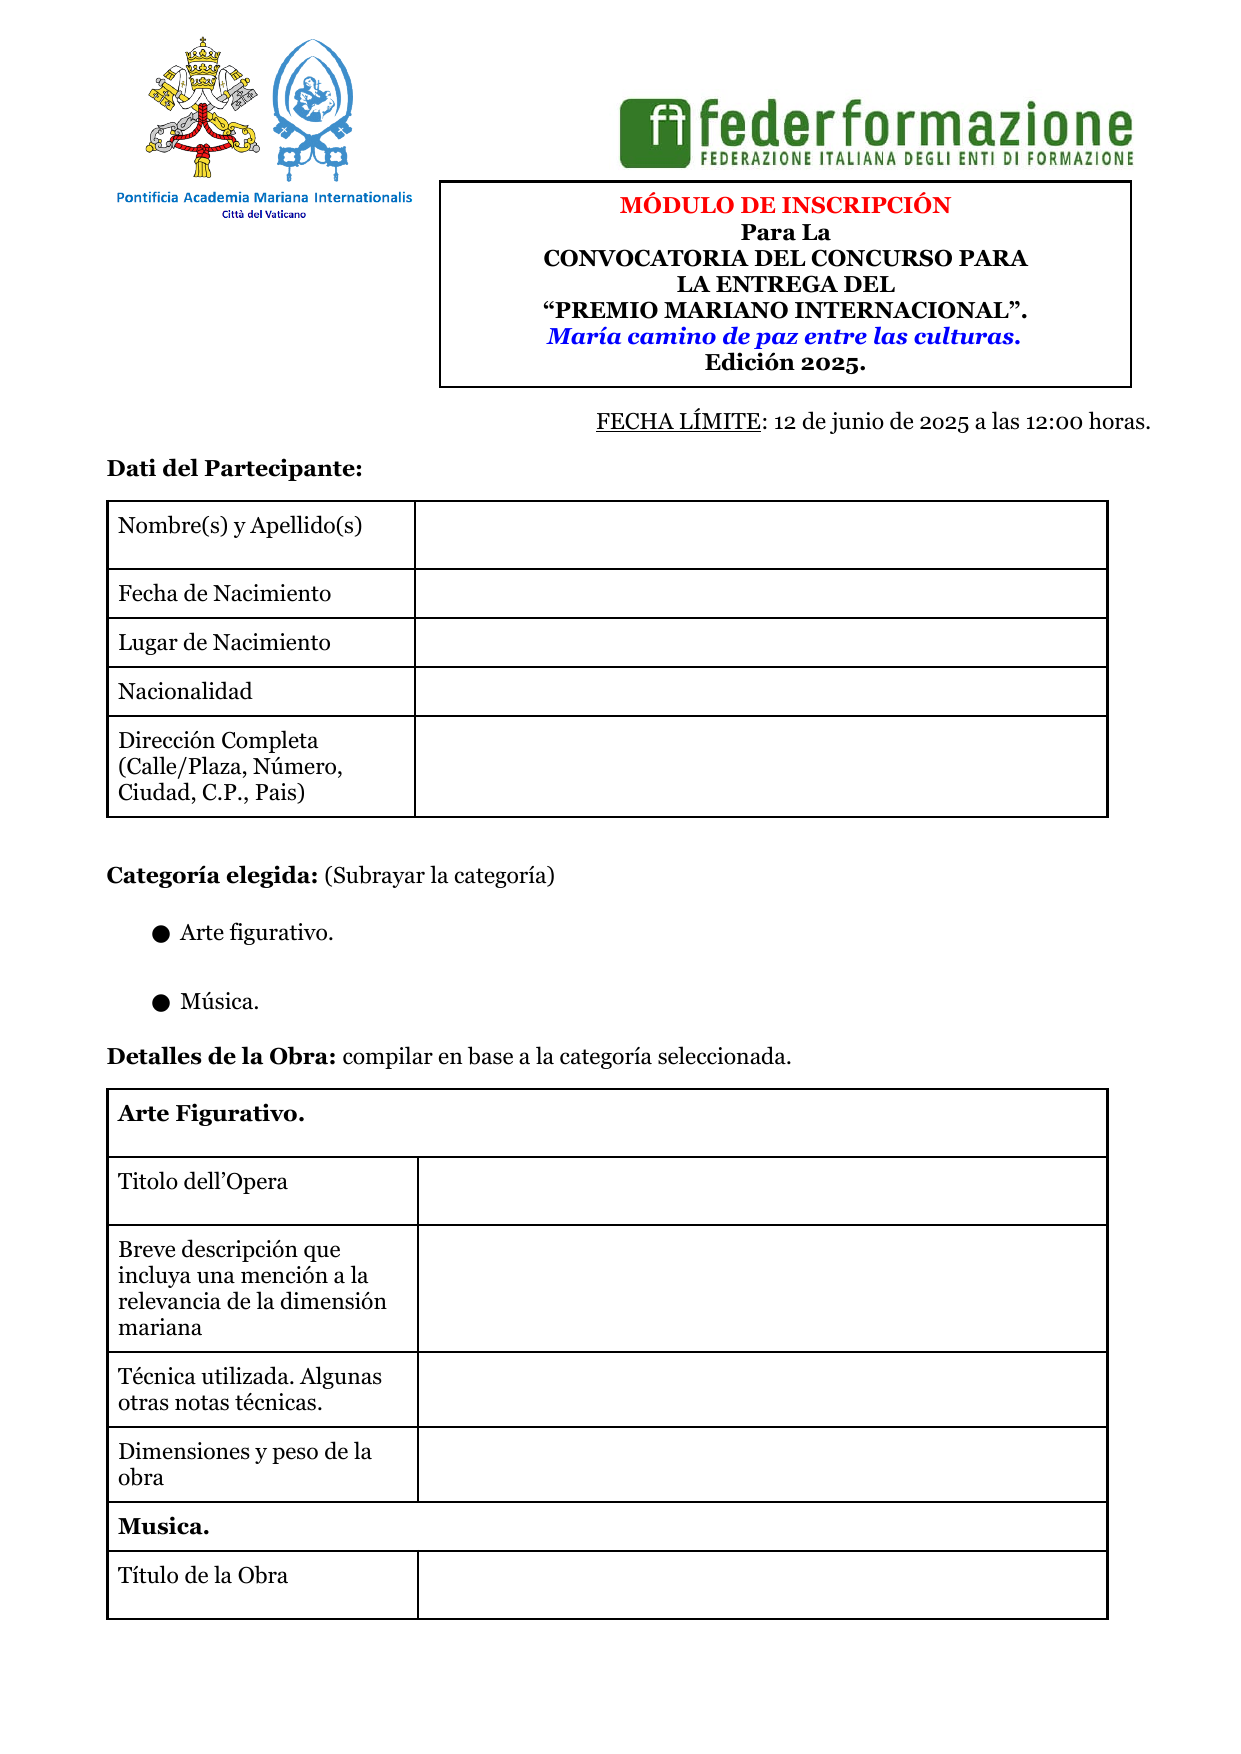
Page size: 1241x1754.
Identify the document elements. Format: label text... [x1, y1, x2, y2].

table_header MÓDULO DE INSCRIPCIÓN Para La CONVOCATORIA DEL CONCURSO PARA LA ENTREGA DEL “PREMIO MARIANO INTERNACIONAL”. María camino de paz entre las culturas. Edición 2025. [441, 183, 1130, 386]
picture [106, 33, 422, 228]
table_cell Dimensiones y peso de la obra [109, 1428, 417, 1501]
table_cell Lugar de Nacimiento [109, 619, 414, 666]
table_cell [416, 717, 1106, 816]
table_cell Título de la Obra [109, 1552, 417, 1618]
table_cell [419, 1428, 1106, 1501]
table_cell [416, 570, 1106, 617]
table_header [416, 502, 1106, 568]
table_cell [419, 1158, 1106, 1224]
table_header Arte Figurativo. [109, 1090, 1106, 1156]
table_cell Técnica utilizada. Algunas otras notas técnicas. [109, 1353, 417, 1426]
text Detalles de la Obra: compilar en base a la categoría seleccionada. [106, 1044, 1152, 1070]
table_cell [419, 1226, 1106, 1351]
table_cell [419, 1353, 1106, 1426]
table_cell Musica. [109, 1503, 1106, 1550]
list Música. [180, 975, 1152, 1022]
table_cell Breve descripción que incluya una mención a la relevancia de la dimensión mariana [109, 1226, 417, 1351]
text Dati del Partecipante: [106, 455, 1152, 481]
table_cell [416, 619, 1106, 666]
text Categoría elegida: (Subrayar la categoría) [106, 862, 1152, 888]
table_cell [419, 1552, 1106, 1618]
table_cell Nacionalidad [109, 668, 414, 714]
table_cell Titolo dell’Opera [109, 1158, 417, 1224]
table_cell [416, 668, 1106, 714]
list Arte figurativo. [180, 907, 1152, 953]
text FECHA LÍMITE: 12 de junio de 2o25 a las 12:00 horas. [106, 408, 1152, 434]
table_cell Fecha de Nacimiento [109, 570, 414, 617]
table_cell Dirección Completa (Calle/Plaza, Número, Ciudad, C.P., Pais) [109, 717, 414, 816]
picture [609, 89, 1142, 181]
table_header Nombre(s) y Apellido(s) [109, 502, 414, 568]
